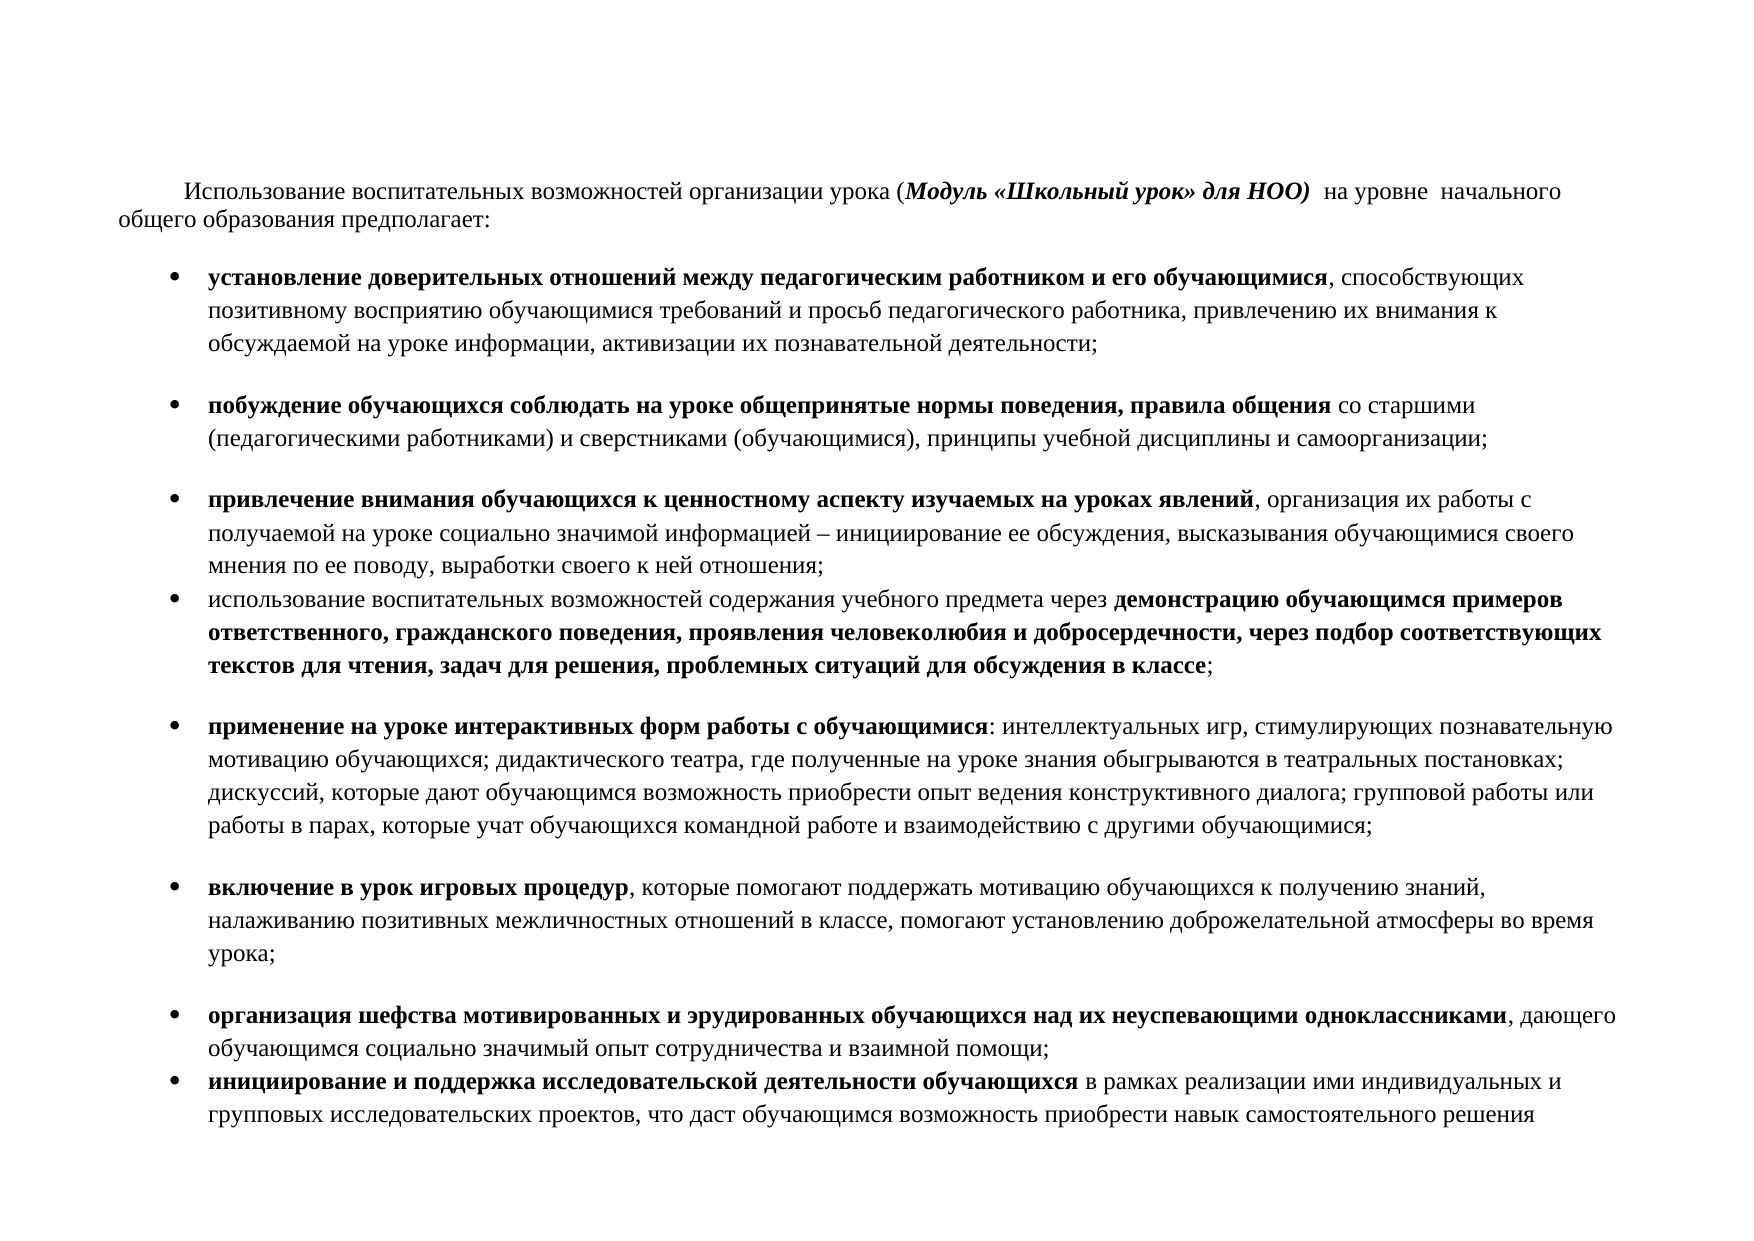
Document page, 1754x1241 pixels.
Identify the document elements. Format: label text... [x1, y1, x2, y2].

list привлечение внимания обучающихся к ценностному аспекту изучаемых на уроках явлений, организация их работы с получаемой на уроке социально значимой информацией – инициирование ее обсуждения, высказывания обучающимися своего мнения по ее поводу, выработки своего к ней отношения; [170, 484, 1636, 579]
list установление доверительных отношений между педагогическим работником и его обучающимися, способствующих позитивному восприятию обучающимися требований и просьб педагогического работника, привлечению их внимания к обсуждаемой на уроке информации, активизации их познавательной деятельности; [170, 262, 1636, 357]
list использование воспитательных возможностей содержания учебного предмета через демонстрацию обучающимся примеров ответственного, гражданского поведения, проявления человеколюбия и добросердечности, через подбор соответствующих текстов для чтения, задач для решения, проблемных ситуаций для обсуждения в классе; [170, 584, 1636, 678]
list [170, 1066, 1636, 1128]
list включение в урок игровых процедур, которые помогают поддержать мотивацию обучающихся к получению знаний, налаживанию позитивных межличностных отношений в классе, помогают установлению доброжелательной атмосферы во время урока; [170, 872, 1636, 967]
list применение на уроке интерактивных форм работы с обучающимися: интеллектуальных игр, стимулирующих познавательную мотивацию обучающихся; дидактического театра, где полученные на уроке знания обыгрываются в театральных постановках; дискуссий, которые дают обучающимся возможность приобрести опыт ведения конструктивного диалога; групповой работы или работы в парах, которые учат обучающихся командной работе и взаимодействию с другими обучающимися; [170, 711, 1636, 839]
list побуждение обучающихся соблюдать на уроке общепринятые нормы поведения, правила общения со старшими (педагогическими работниками) и сверстниками (обучающимися), принципы учебной дисциплины и самоорганизации; [170, 390, 1636, 452]
text Использование воспитательных возможностей организации урока (Модуль «Школьный урок» для НОО) на уровне начального общего образования предполагает: [118, 176, 1636, 233]
list организация шефства мотивированных и эрудированных обучающихся над их неуспевающими одноклассниками, дающего обучающимся социально значимый опыт сотрудничества и взаимной помощи; [170, 1000, 1636, 1062]
